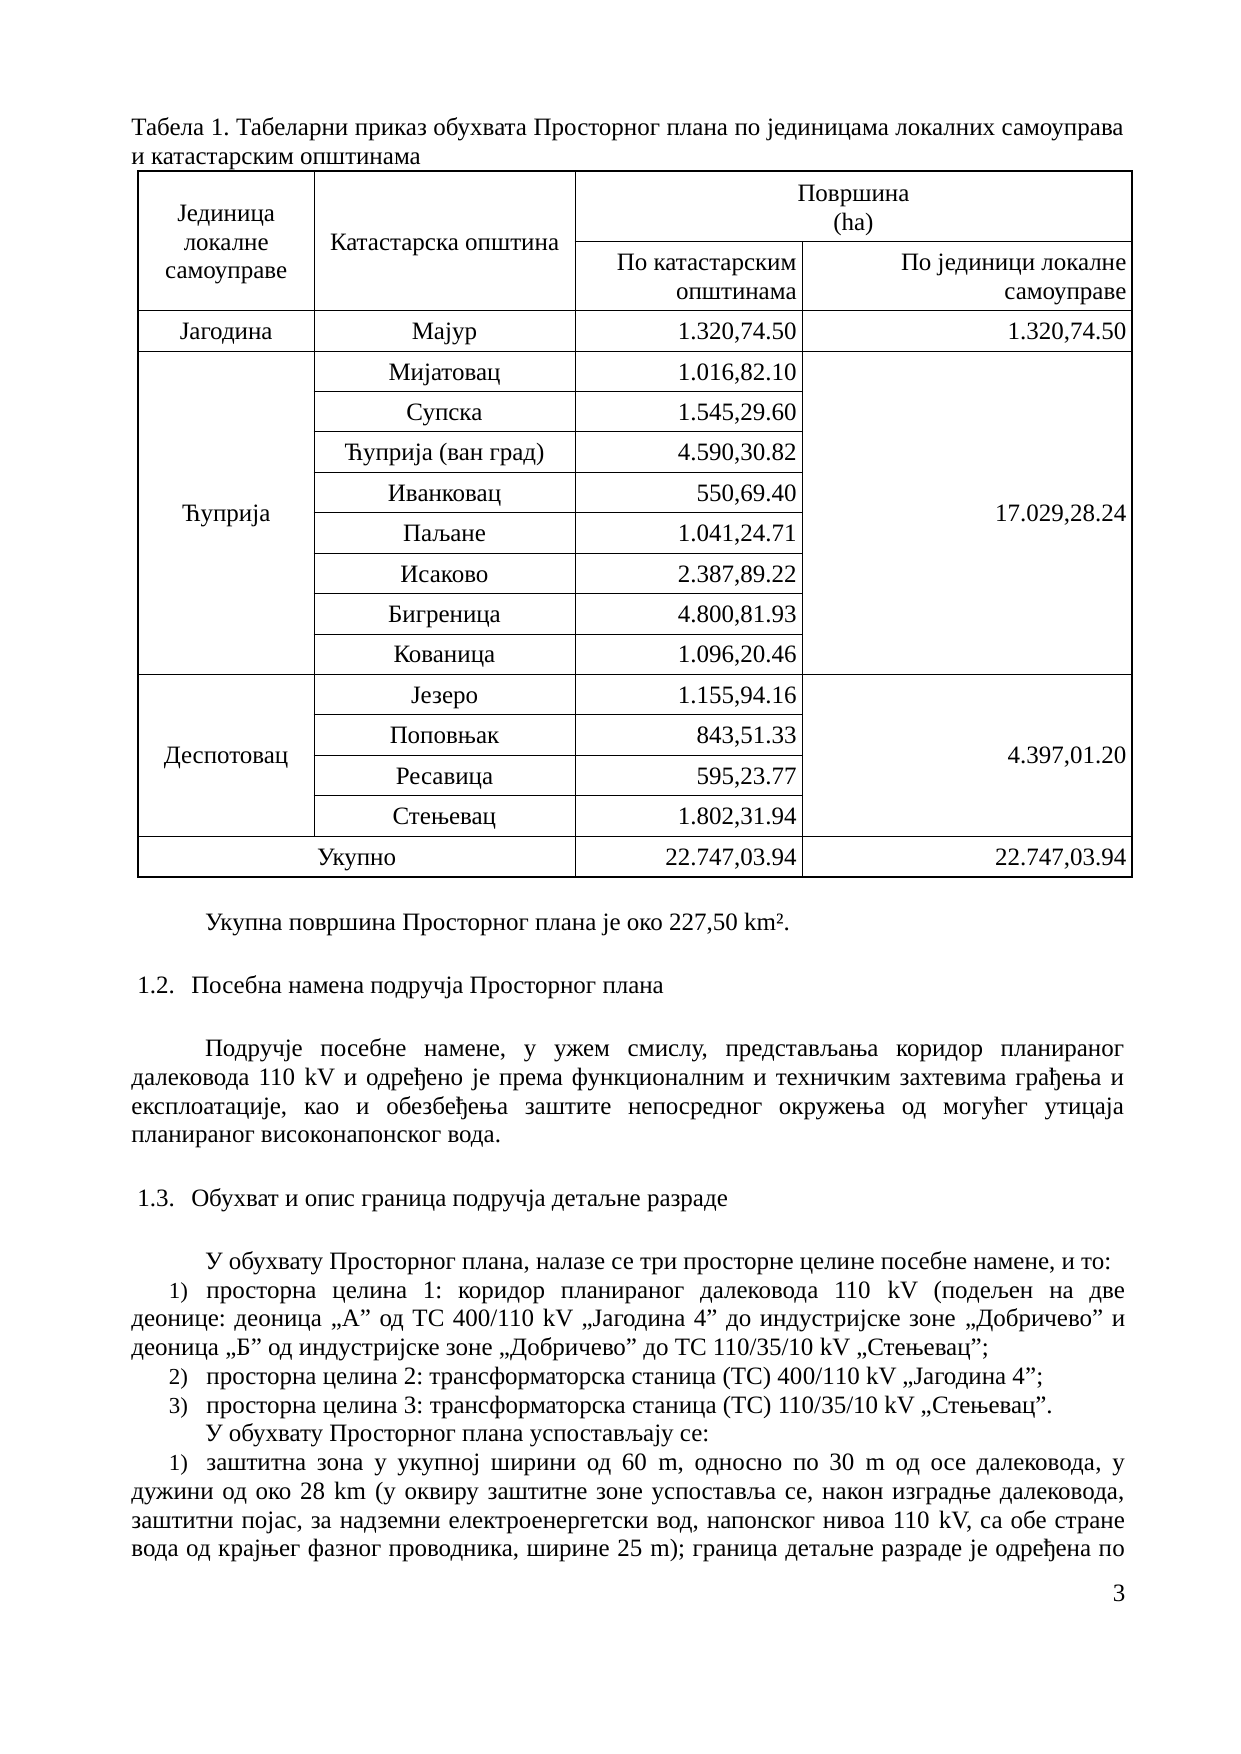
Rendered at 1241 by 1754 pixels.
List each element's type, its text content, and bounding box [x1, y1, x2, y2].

table_cell 4.397,01.20 [803, 675, 1131, 836]
table_header Катастарска општина [315, 172, 575, 310]
table_header 1.2. [131, 964, 185, 1004]
table_cell 22.747,03.94 [803, 837, 1131, 876]
table_cell Ћуприја (ван град) [315, 432, 575, 472]
table_cell 1.320,74.50 [576, 311, 802, 351]
table_cell 595,23.77 [576, 756, 802, 795]
table_cell Поповњак [315, 715, 575, 755]
table_header Површина (ha) [576, 172, 1131, 241]
list просторна целина 1: коридор планираног далековода 110 kV (подељен на две деонице: деоница „А” од ТС 400/110 kV „Јагодина 4” до индустријске зоне „Добричево” и деоница „Б” од индустријске зоне „Добричево” до ТС 110/35/10 kV „Стењевац”; [131, 1275, 1125, 1361]
table_cell 22.747,03.94 [576, 837, 802, 876]
text У обухвату Просторног плана, налазе се три просторне целине посебне намене, и то: [131, 1246, 1125, 1275]
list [131, 1447, 1125, 1562]
table_cell Ћуприја [139, 352, 314, 674]
text Укупна површина Просторног плана је око 227,50 km². [131, 907, 1125, 936]
table_cell 1.320,74.50 [803, 311, 1131, 351]
table_cell 1.545,29.60 [576, 392, 802, 431]
table_cell 1.802,31.94 [576, 796, 802, 836]
table_cell 4.800,81.93 [576, 594, 802, 633]
table_cell 1.041,24.71 [576, 513, 802, 553]
table_cell Иванковац [315, 473, 575, 512]
table_cell 4.590,30.82 [576, 432, 802, 472]
table_cell 1.155,94.16 [576, 675, 802, 714]
table_cell 1.016,82.10 [576, 352, 802, 391]
text У обухвату Просторног плана успостављају се: [131, 1418, 1125, 1447]
table_header 1.3. [131, 1177, 185, 1217]
table_cell Мајур [315, 311, 575, 351]
table_cell Језеро [315, 675, 575, 714]
table_cell 1.096,20.46 [576, 635, 802, 674]
table_cell 550,69.40 [576, 473, 802, 512]
table_cell Супска [315, 392, 575, 431]
table_cell 2.387,89.22 [576, 554, 802, 593]
table_header Посебна намена подручја Просторног плана [185, 964, 1044, 1004]
table_cell Деспотовац [139, 675, 314, 836]
table_cell 17.029,28.24 [803, 352, 1131, 674]
table_cell Ресавица [315, 756, 575, 795]
table_header Обухват и опис граница подручја детаљне разраде [185, 1177, 1044, 1217]
list просторна целина 2: трансформаторска станица (ТС) 400/110 kV „Јагодина 4”; [169, 1361, 1125, 1390]
table_cell Јагодина [139, 311, 314, 351]
table_cell Мијатовац [315, 352, 575, 391]
table_cell Паљане [315, 513, 575, 553]
table_cell Стењевац [315, 796, 575, 836]
table_cell Бигреница [315, 594, 575, 633]
list просторна целина 3: трансформаторска станица (ТС) 110/35/10 kV „Стењевац”. [169, 1390, 1125, 1418]
table_cell По катастарским општинама [576, 242, 802, 310]
table_cell По јединици локалне самоуправе [803, 242, 1131, 310]
text Подручје посебне намене, у ужем смислу, представљања коридор планираног далековода 110 kV и одређено је према функционалним и техничким захтевима грађења и експлоатације, као и обезбеђења заштите непосредног окружења од могућег утицаја планираног високонапонског вода. [131, 1033, 1125, 1148]
text Табела 1. Табеларни приказ обухвата Просторног плана по јединицама локалних самоуправа и катастарским општинама [131, 112, 1125, 170]
table_cell Укупно [139, 837, 575, 876]
table_cell Исаково [315, 554, 575, 593]
table_header Јединица локалне самоуправе [139, 172, 314, 310]
table_cell 843,51.33 [576, 715, 802, 755]
table_cell Кованица [315, 635, 575, 674]
